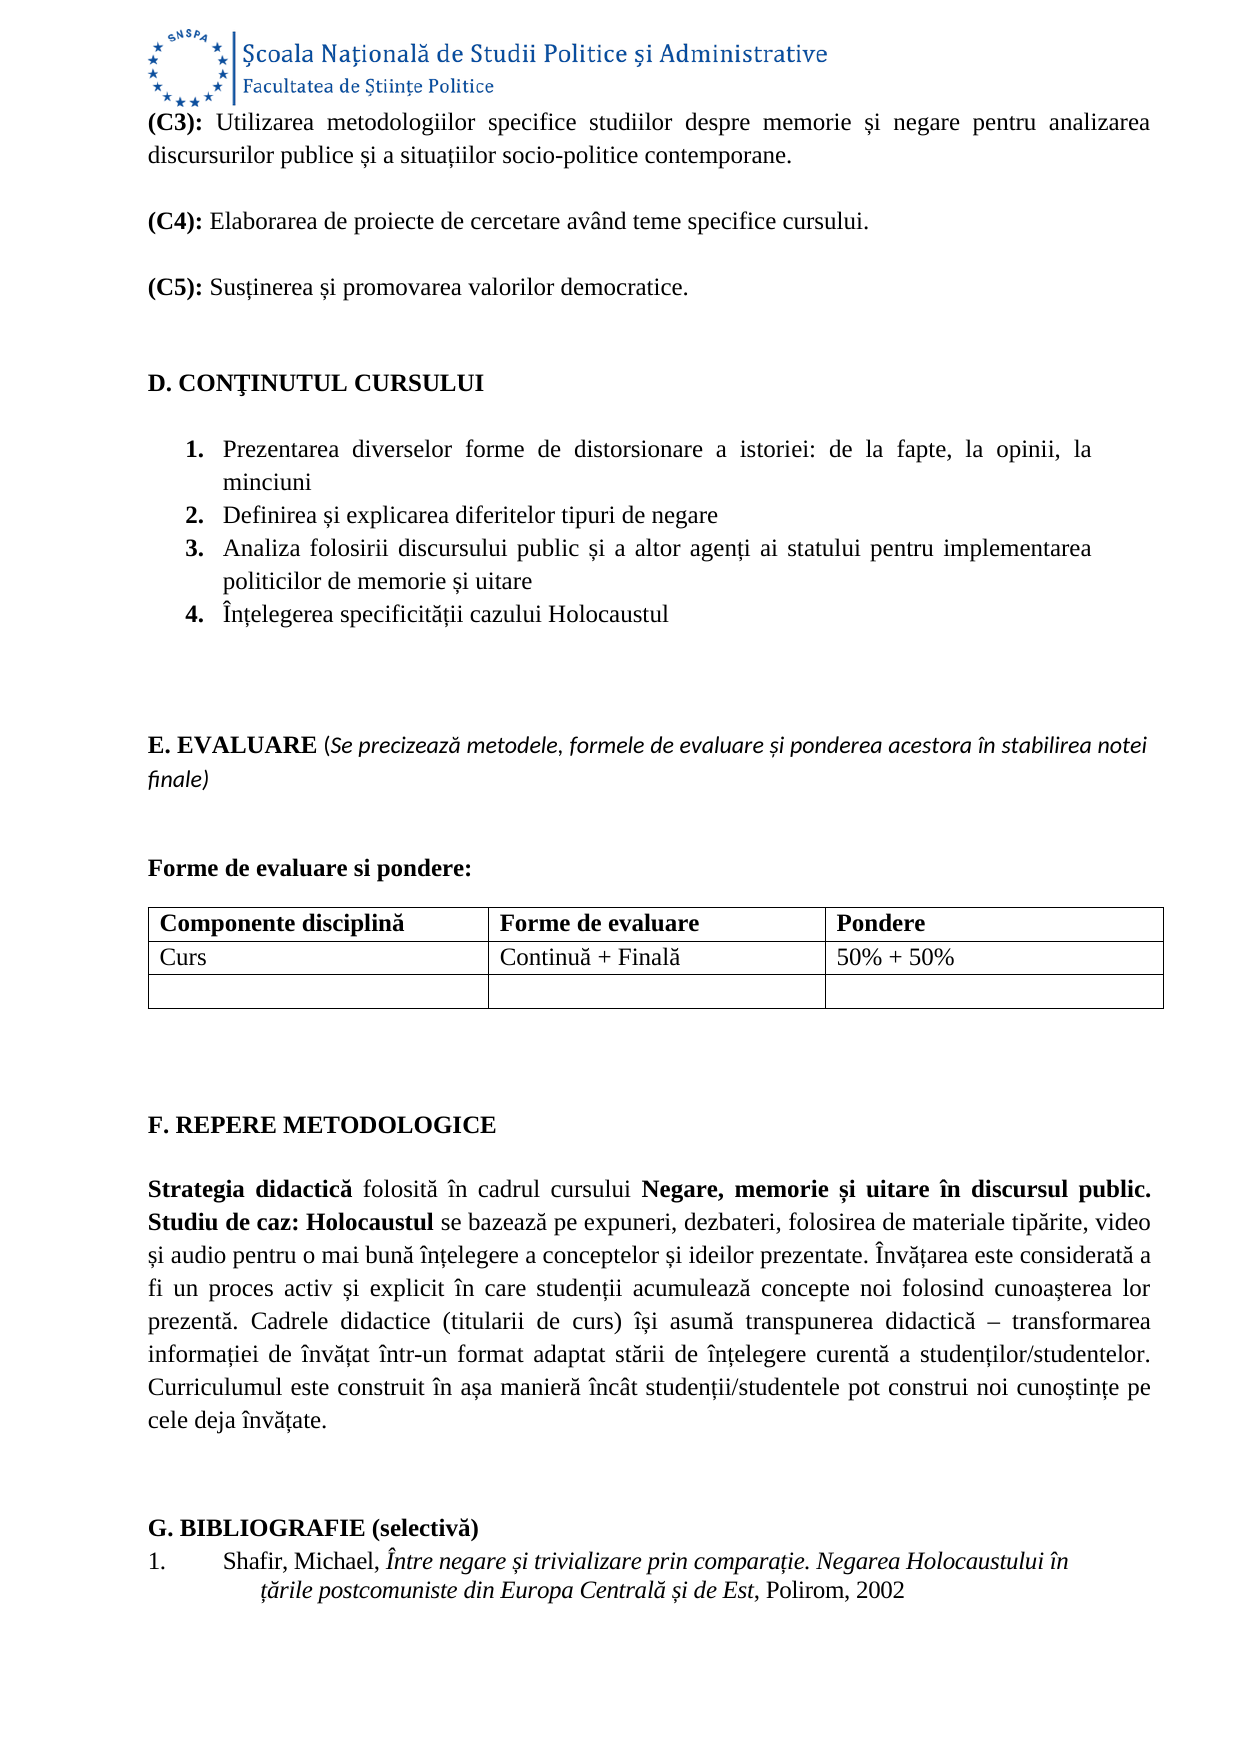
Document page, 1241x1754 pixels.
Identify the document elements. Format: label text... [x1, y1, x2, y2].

text E. EVALUARE (Se precizează metodele, formele de evaluare şi ponderea acestora în stabilirea notei finale) [148, 730, 1152, 793]
table_cell [149, 975, 488, 1008]
table_cell [489, 975, 825, 1008]
text (C4): Elaborarea de proiecte de cercetare având teme specifice cursului. [148, 206, 1152, 234]
text F. REPERE METODOLOGICE [148, 1110, 1152, 1138]
text G. BIBLIOGRAFIE (selectivă) [148, 1513, 1093, 1542]
table_cell [826, 975, 1163, 1008]
list Shafir, Michael, Între negare și trivializare prin comparație. Negarea Holocaustului în țările postcomuniste din Europa Centrală și de Est, Polirom, 2002 [148, 1546, 1093, 1604]
text Forme de evaluare si pondere: [148, 853, 1093, 882]
list Înțelegerea specificității cazului Holocaustul [185, 599, 1093, 628]
table_header Pondere [826, 908, 1163, 941]
picture [147, 29, 828, 107]
table_header Forme de evaluare [489, 908, 825, 941]
text (C3): Utilizarea metodologiilor specifice studiilor despre memorie și negare pentru analizarea discursurilor publice și a situațiilor socio-politice contemporane. [148, 107, 1152, 168]
text (C5): Susținerea și promovarea valorilor democratice. [148, 272, 1093, 301]
table_cell 50% + 50% [826, 942, 1163, 974]
list Definirea și explicarea diferitelor tipuri de negare [185, 500, 1093, 529]
list Analiza folosirii discursului public și a altor agenți ai statului pentru implementarea politicilor de memorie și uitare [185, 533, 1093, 595]
text D. CONŢINUTUL CURSULUI [148, 368, 1093, 397]
text Strategia didactică folosită în cadrul cursului Negare, memorie și uitare în discursul public. Studiu de caz: Holocaustul se bazează pe expuneri, dezbateri, folosirea de materiale tipărite, video și audio pentru o mai bună înțelegere a conceptelor și ideilor prezentate. Învățarea este considerată a fi un proces activ și explicit în care studenții acumulează concepte noi folosind cunoașterea lor prezentă. Cadrele didactice (titularii de curs) își asumă transpunerea didactică – transformarea informației de învățat într-un format adaptat stării de înțelegere curentă a studenților/studentelor. Curriculumul este construit în așa manieră încât studenții/studentele pot construi noi cunoștințe pe cele deja învățate. [148, 1174, 1152, 1434]
table_cell Curs [149, 942, 488, 974]
table_header Componente disciplină [149, 908, 488, 941]
list Prezentarea diverselor forme de distorsionare a istoriei: de la fapte, la opinii, la minciuni [185, 434, 1093, 496]
table_cell Continuă + Finală [489, 942, 825, 974]
